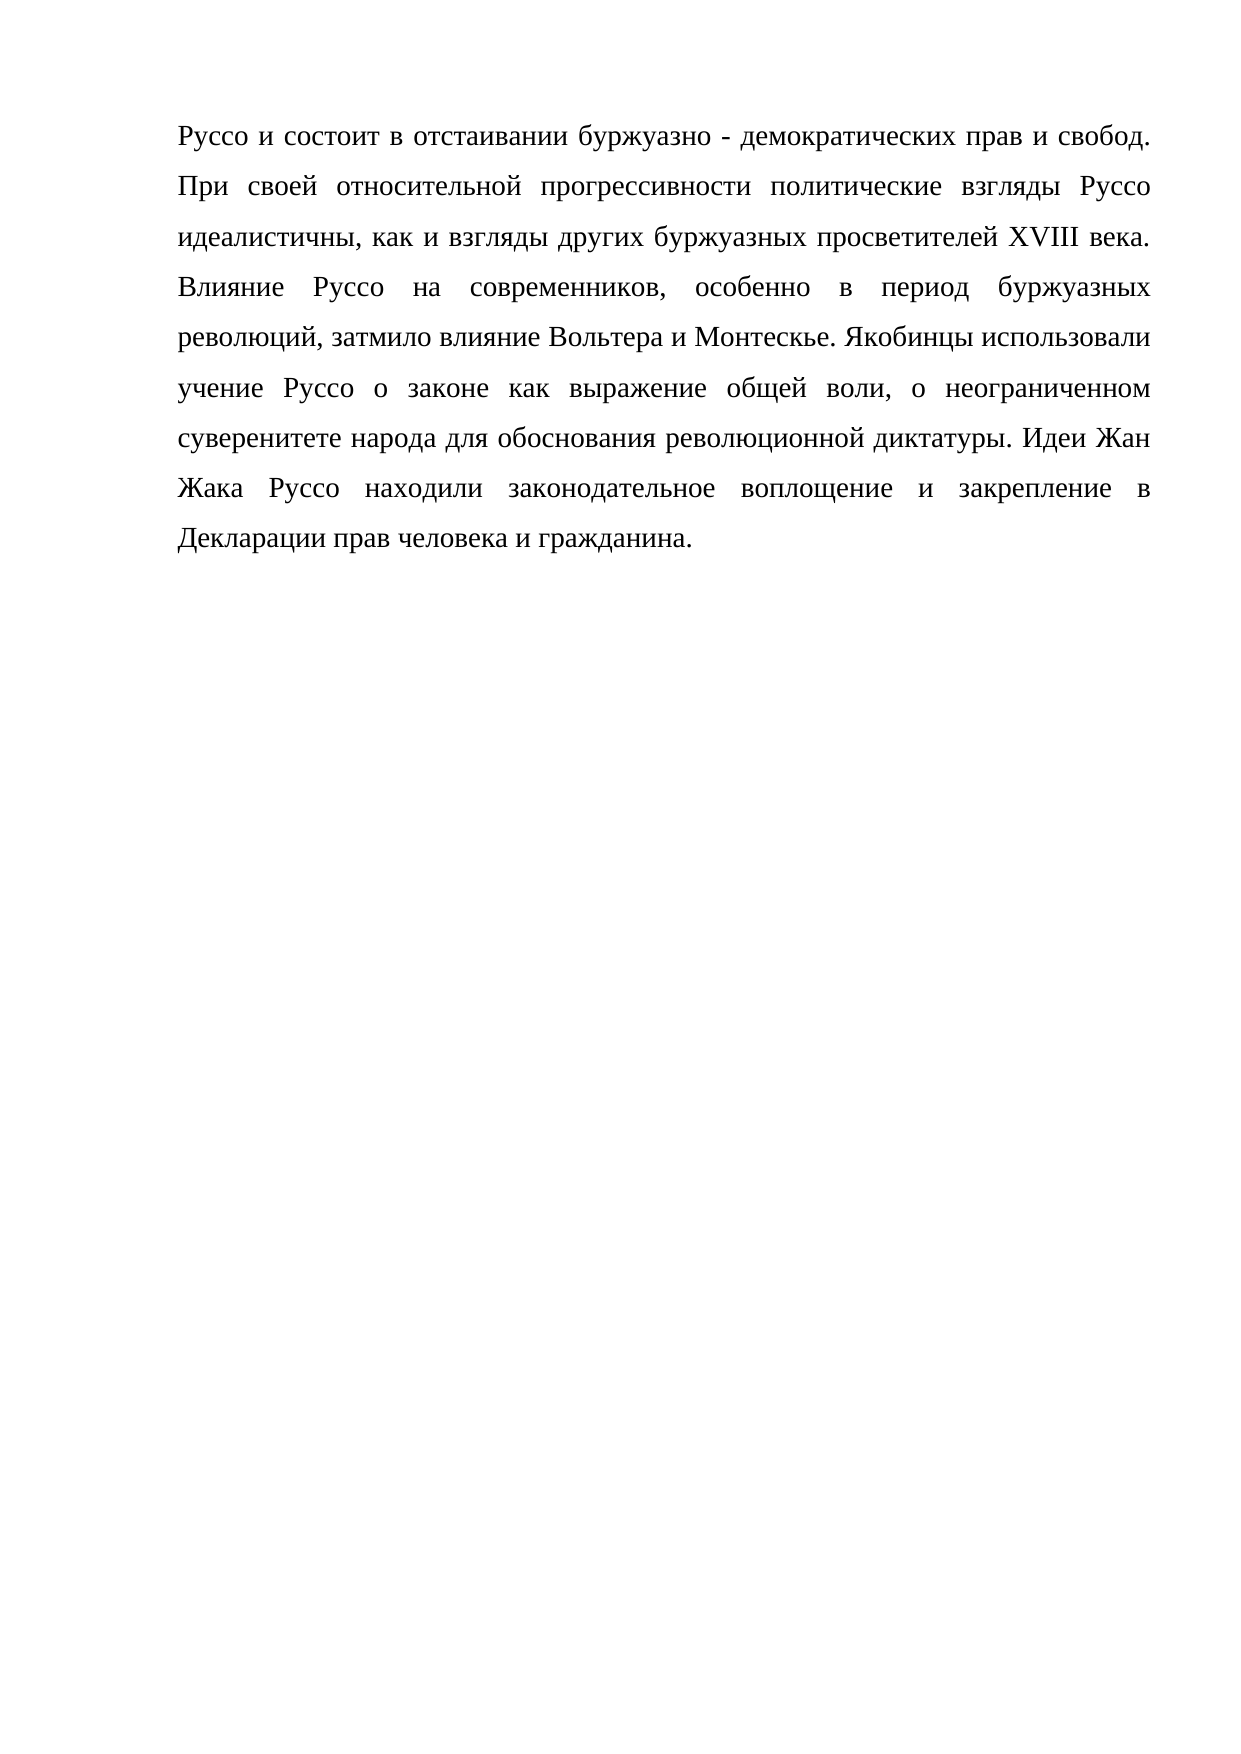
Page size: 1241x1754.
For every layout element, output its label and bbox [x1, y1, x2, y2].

text [177, 118, 1152, 554]
